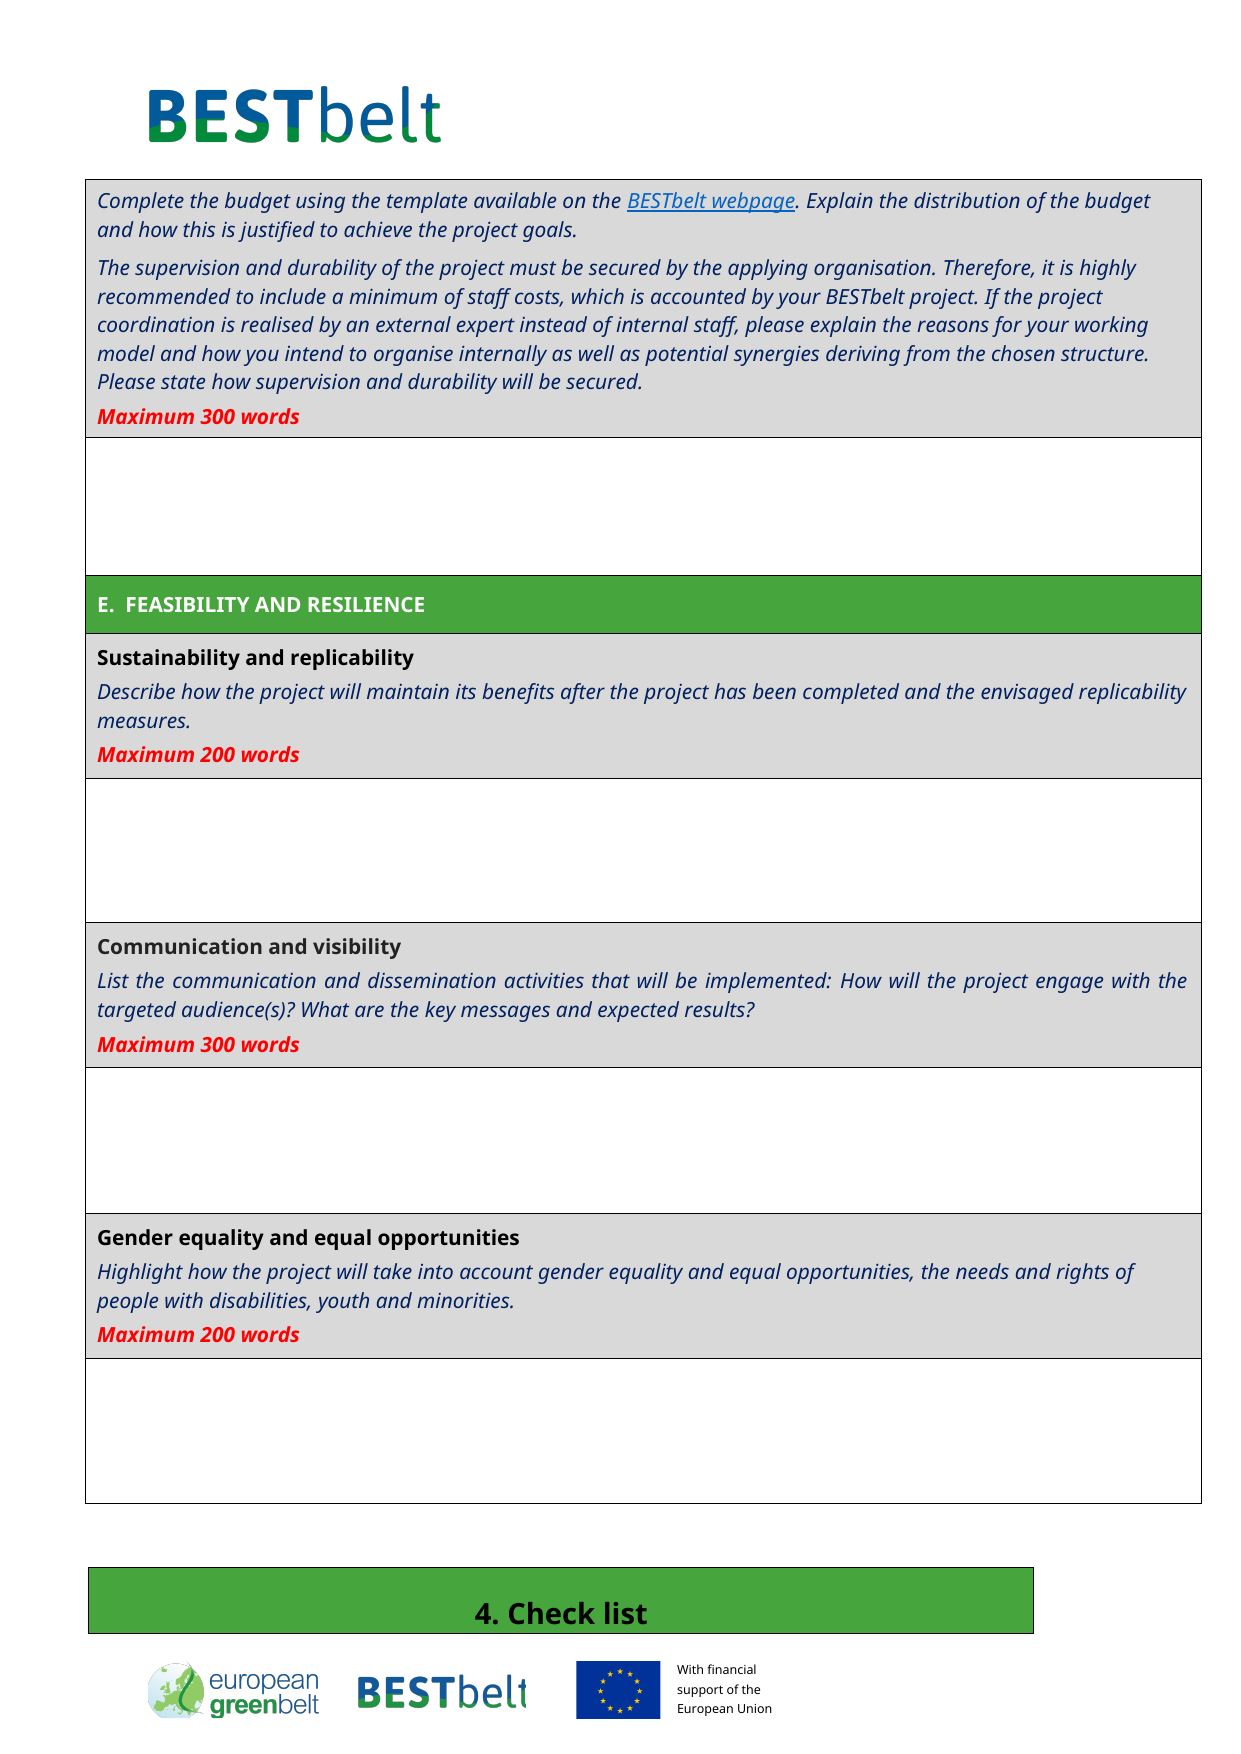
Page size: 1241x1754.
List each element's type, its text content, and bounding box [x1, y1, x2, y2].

table_cell [86, 779, 1201, 922]
picture [147, 84, 443, 144]
table_cell Sustainability and replicability Describe how the project will maintain its benefits after the project has been completed and the envisaged replicability measures. Maximum 200 words [86, 634, 1201, 778]
table_cell [86, 1359, 1201, 1502]
picture [576, 1661, 661, 1718]
picture [147, 1661, 526, 1718]
table_cell [86, 438, 1201, 575]
table_cell Communication and visibility List the communication and dissemination activities that will be implemented: How will the project engage with the targeted audience(s)? What are the key messages and expected results? Maximum 300 words [86, 923, 1201, 1067]
table_cell E. FEASIBILITY AND RESILIENCE [86, 576, 1201, 633]
table_cell Gender equality and equal opportunities Highlight how the project will take into account gender equality and equal opportunities, the needs and rights of people with disabilities, youth and minorities. Maximum 200 words [86, 1214, 1201, 1358]
table_header 4. Check list [89, 1568, 1033, 1633]
table_cell [86, 1068, 1201, 1213]
